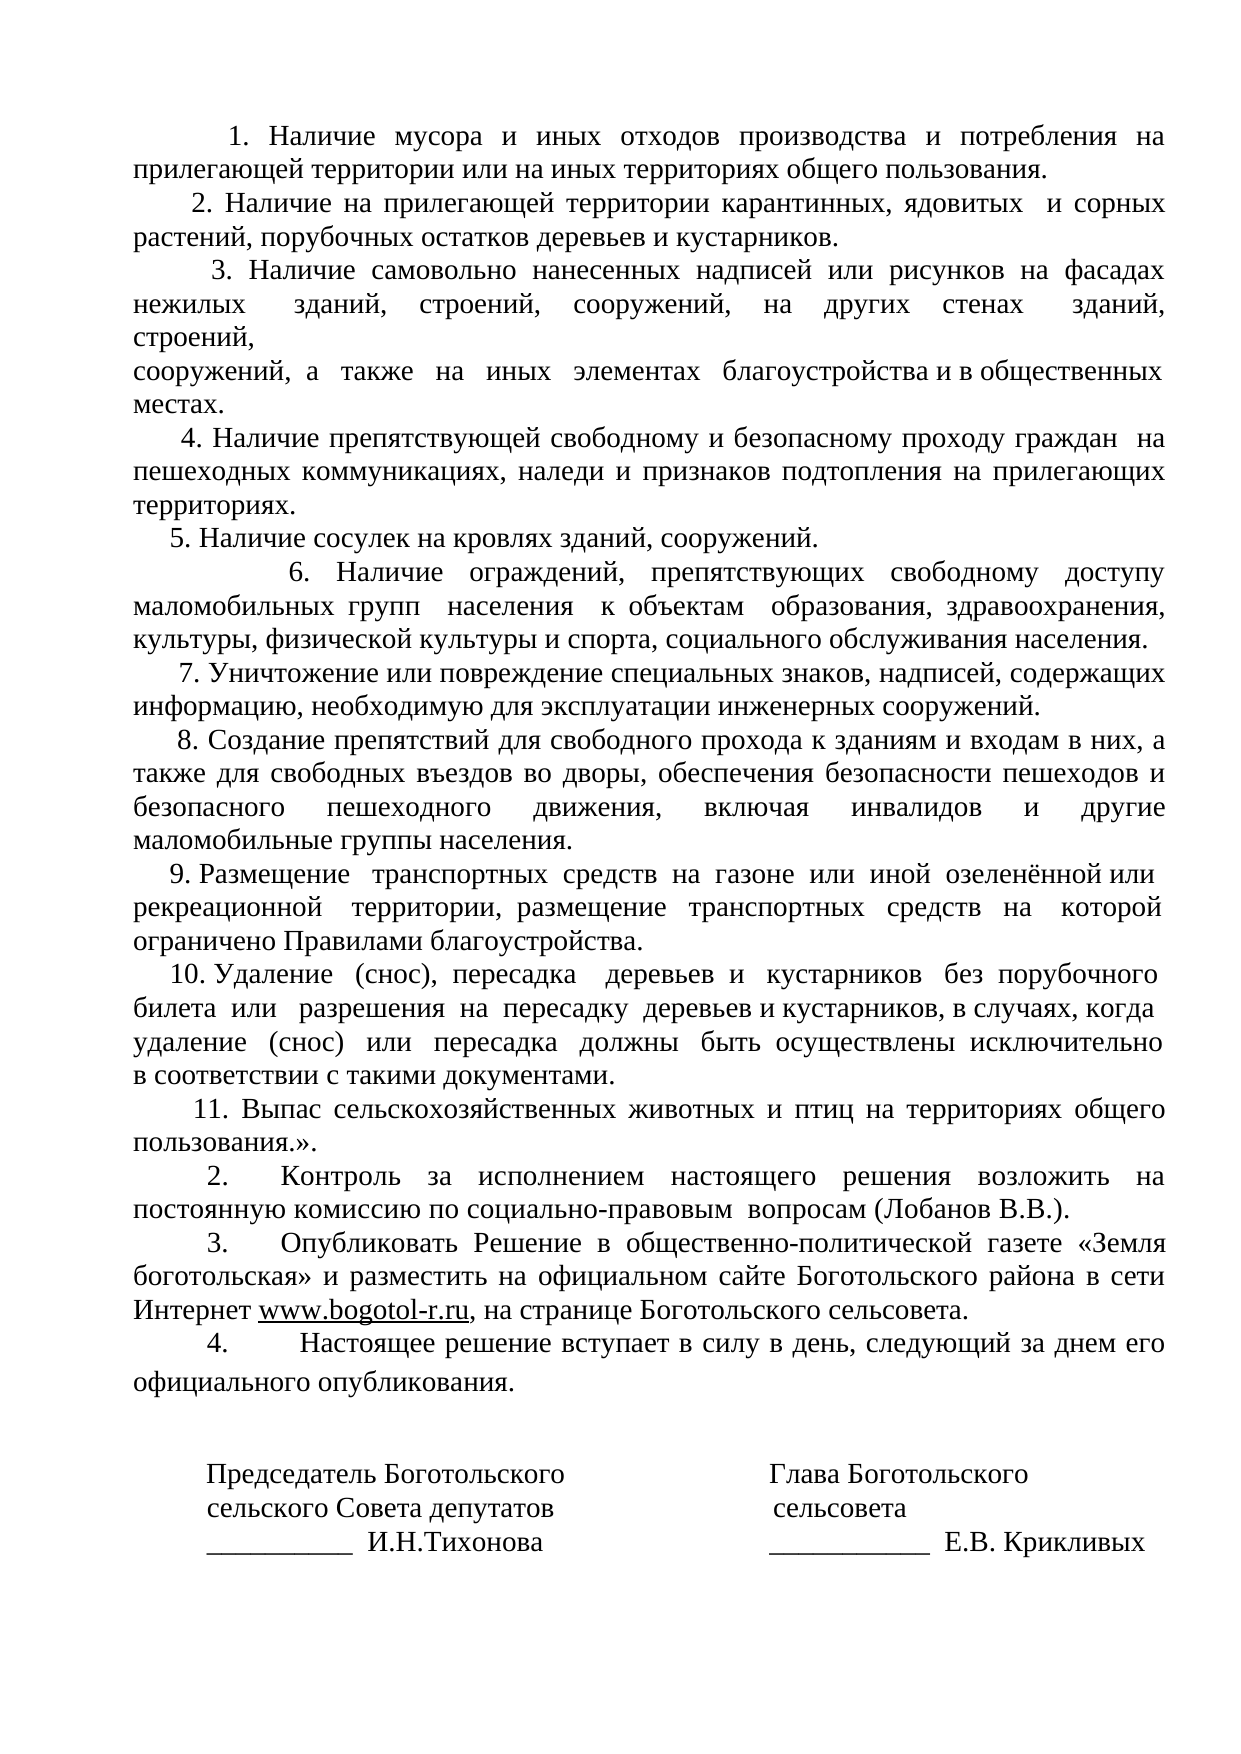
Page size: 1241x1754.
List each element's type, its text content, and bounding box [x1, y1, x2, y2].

text Председатель Боготольского Глава Боготольского [133, 1457, 1167, 1490]
text 2. Наличие на прилегающей территории карантинных, ядовитых и сорных растений, порубочных остатков деревьев и кустарников. [133, 185, 1167, 252]
text __________ И.Н.Тихонова ___________ Е.В. Крикливых [207, 1524, 1167, 1557]
text 1. Наличие мусора и иных отходов производства и потребления на прилегающей территории или на иных территориях общего пользования. [133, 118, 1167, 185]
text 11. Выпас сельскохозяйственных животных и птиц на территориях общего пользования.». [133, 1091, 1167, 1158]
list Контроль за исполнением настоящего решения возложить на постоянную комиссию по социально-правовым вопросам (Лобанов В.В.). [133, 1158, 1167, 1225]
text местах. [133, 386, 1167, 420]
text сельского Совета депутатов сельсовета [207, 1490, 1167, 1524]
list Настоящее решение вступает в силу в день, следующий за днем его официального опубликования. [133, 1326, 1167, 1398]
list Опубликовать Решение в общественно-политической газете «Земля боготольская» и разместить на официальном сайте Боготольского района в сети Интернет www.bogotol-r.ru, на странице Боготольского сельсовета. [133, 1225, 1167, 1326]
text в соответствии с такими документами. [133, 1057, 1167, 1091]
text 4. Наличие препятствующей свободному и безопасному проходу граждан на пешеходных коммуникациях, наледи и признаков подтопления на прилегающих территориях. [133, 420, 1167, 521]
text удаление (снос) или пересадка должны быть осуществлены исключительно [133, 1024, 1167, 1057]
text 7. Уничтожение или повреждение специальных знаков, надписей, содержащих информацию, необходимую для эксплуатации инженерных сооружений. [133, 655, 1167, 722]
text 5. Наличие сосулек на кровлях зданий, сооружений. [133, 521, 1167, 554]
text 6. Наличие ограждений, препятствующих свободному доступу маломобильных групп населения к объектам образования, здравоохранения, культуры, физической культуры и спорта, социального обслуживания населения. [133, 554, 1167, 655]
text 3. Наличие самовольно нанесенных надписей или рисунков на фасадах нежилых зданий, строений, сооружений, на других стенах зданий, строений, [133, 252, 1167, 353]
text 10. Удаление (снос), пересадка деревьев и кустарников без порубочного [133, 957, 1167, 990]
text 9. Размещение транспортных средств на газоне или иной озеленённой или [133, 856, 1167, 889]
text 8. Создание препятствий для свободного прохода к зданиям и входам в них, а также для свободных въездов во дворы, обеспечения безопасности пешеходов и безопасного пешеходного движения, включая инвалидов и другие маломобильные группы населения. [133, 722, 1167, 856]
text сооружений, а также на иных элементах благоустройства и в общественных [133, 353, 1167, 386]
text ограничено Правилами благоустройства. [133, 923, 1167, 957]
text рекреационной территории, размещение транспортных средств на которой [133, 889, 1167, 923]
text билета или разрешения на пересадку деревьев и кустарников, в случаях, когда [133, 990, 1167, 1024]
